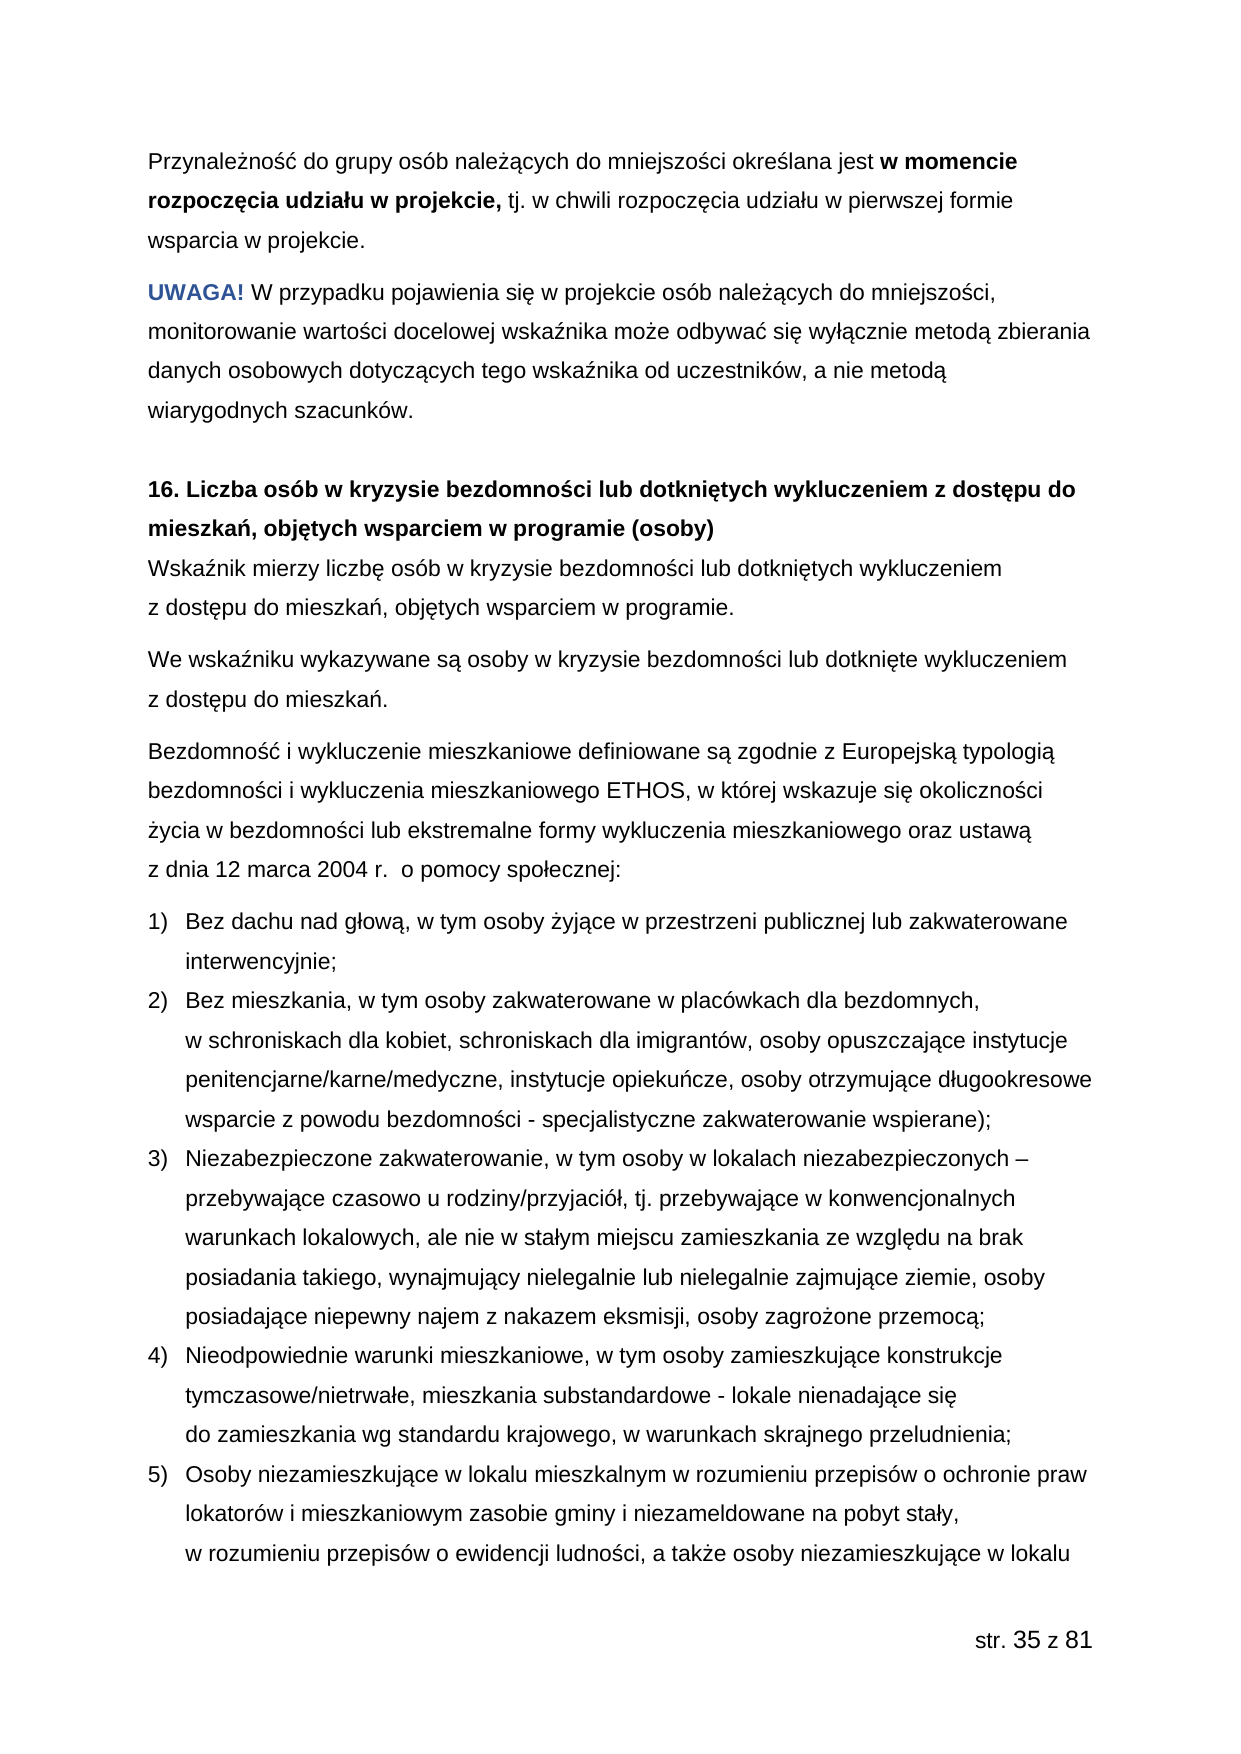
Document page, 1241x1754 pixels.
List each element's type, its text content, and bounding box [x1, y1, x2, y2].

text Bezdomność i wykluczenie mieszkaniowe definiowane są zgodnie z Europejską typologią bezdomności i wykluczenia mieszkaniowego ETHOS, w której wskazuje się okoliczności życia w bezdomności lub ekstremalne formy wykluczenia mieszkaniowego oraz ustawą z dnia 12 marca 2004 r. o pomocy społecznej: [148, 738, 1093, 883]
text Wskaźnik mierzy liczbę osób w kryzysie bezdomności lub dotkniętych wykluczeniem z dostępu do mieszkań, objętych wsparciem w programie. [148, 555, 1093, 621]
list Bez mieszkania, w tym osoby zakwaterowane w placówkach dla bezdomnych, w schroniskach dla kobiet, schroniskach dla imigrantów, osoby opuszczające instytucje penitencjarne/karne/medyczne, instytucje opiekuńcze, osoby otrzymujące długookresowe wsparcie z powodu bezdomności - specjalistyczne zakwaterowanie wspierane); [148, 987, 1093, 1132]
list Niezabezpieczone zakwaterowanie, w tym osoby w lokalach niezabezpieczonych – przebywające czasowo u rodziny/przyjaciół, tj. przebywające w konwencjonalnych warunkach lokalowych, ale nie w stałym miejscu zamieszkania ze względu na brak posiadania takiego, wynajmujący nielegalnie lub nielegalnie zajmujące ziemie, osoby posiadające niepewny najem z nakazem eksmisji, osoby zagrożone przemocą; [148, 1145, 1093, 1329]
text Przynależność do grupy osób należących do mniejszości określana jest w momencie rozpoczęcia udziału w projekcie, tj. w chwili rozpoczęcia udziału w pierwszej formie wsparcia w projekcie. [148, 148, 1093, 253]
text UWAGA! W przypadku pojawienia się w projekcie osób należących do mniejszości, monitorowanie wartości docelowej wskaźnika może odbywać się wyłącznie metodą zbierania danych osobowych dotyczących tego wskaźnika od uczestników, a nie metodą wiarygodnych szacunków. [148, 278, 1093, 423]
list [148, 1461, 1093, 1566]
list Bez dachu nad głową, w tym osoby żyjące w przestrzeni publicznej lub zakwaterowane interwencyjnie; [148, 908, 1093, 974]
list Nieodpowiednie warunki mieszkaniowe, w tym osoby zamieszkujące konstrukcje tymczasowe/nietrwałe, mieszkania substandardowe - lokale nienadające się do zamieszkania wg standardu krajowego, w warunkach skrajnego przeludnienia; [148, 1342, 1093, 1448]
text We wskaźniku wykazywane są osoby w kryzysie bezdomności lub dotknięte wykluczeniem z dostępu do mieszkań. [148, 646, 1093, 712]
text 16. Liczba osób w kryzysie bezdomności lub dotkniętych wykluczeniem z dostępu do mieszkań, objętych wsparciem w programie (osoby) [148, 476, 1093, 542]
